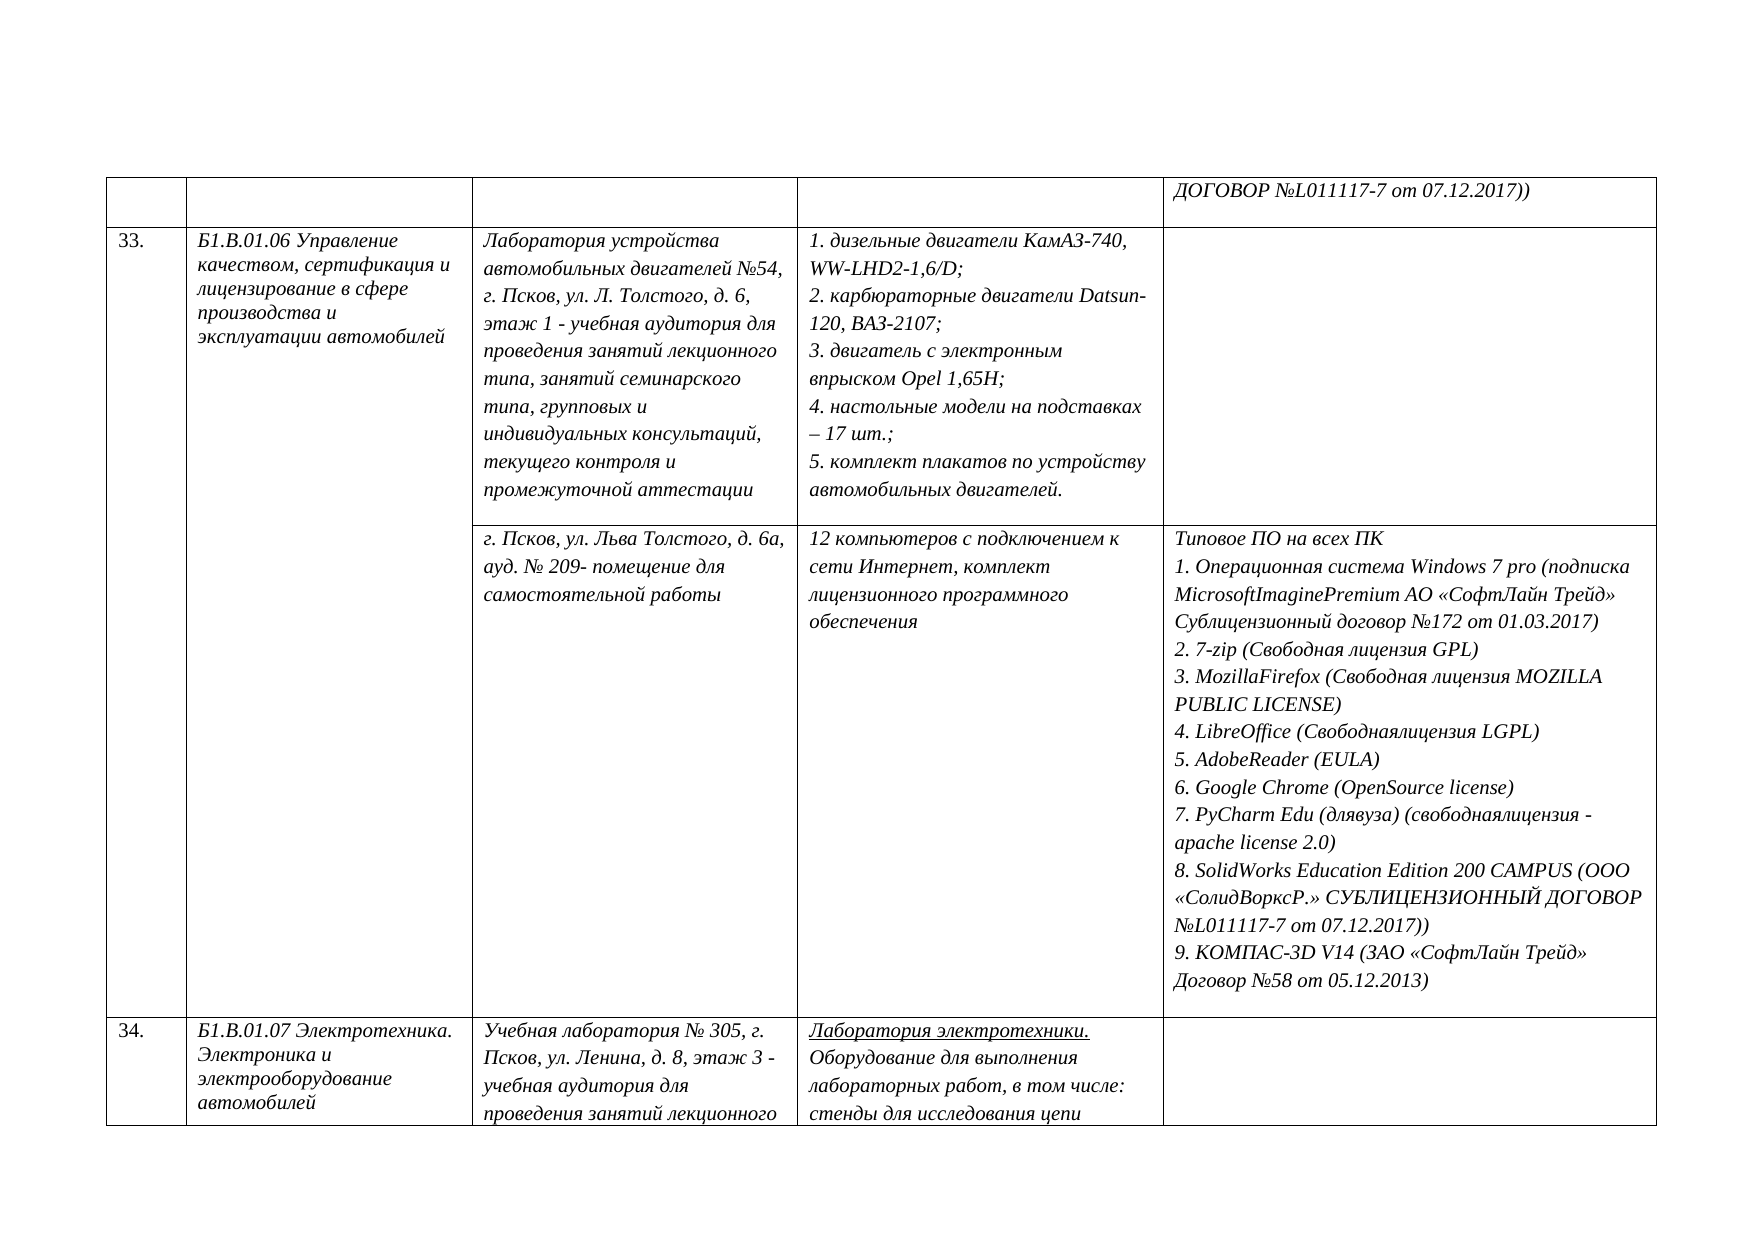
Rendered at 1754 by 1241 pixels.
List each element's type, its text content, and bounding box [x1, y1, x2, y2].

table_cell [798, 1018, 1163, 1124]
table_cell 33. [107, 228, 186, 1017]
table_cell 12 компьютеров с подключением к сети Интернет, комплект лицензионного программного обеспечения [798, 526, 1163, 1017]
table_cell [1164, 228, 1656, 525]
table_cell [473, 178, 797, 227]
table_cell 34. [107, 1018, 186, 1124]
table_cell Лаборатория устройства автомобильных двигателей №54, г. Псков, ул. Л. Толстого, д. 6, этаж 1 - учебная аудитория для проведения занятий лекционного типа, занятий семинарского типа, групповых и индивидуальных консультаций, текущего контроля и промежуточной аттестации [473, 228, 797, 525]
table_cell Типовое ПО на всех ПК 1. Операционная система Windows 7 pro (подписка MicrosoftImaginePremium АО «СофтЛайн Трейд» Сублицензионный договор №172 от 01.03.2017) 2. 7-zip (Свободная лицензия GPL) 3. MozillaFirefox (Свободная лицензия MOZILLA PUBLIC LICENSE) 4. LibreOffice (Свободнаялицензия LGPL) 5. AdobeReader (EULA) 6. Google Chrome (OpenSource license) 7. PyCharm Edu (длявуза) (свободнаялицензия - apache license 2.0) 8. SolidWorks Education Edition 200 CAMPUS (ООО «СолидВорксР.» СУБЛИЦЕНЗИОННЫЙ ДОГОВОР №L011117-7 от 07.12.2017)) 9. КОМПАС-3D V14 (ЗАО «СофтЛайн Трейд» Договор №58 от 05.12.2013) [1164, 526, 1656, 1017]
table_cell [1164, 1018, 1656, 1124]
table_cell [473, 1018, 797, 1124]
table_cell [798, 178, 1163, 227]
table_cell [1164, 178, 1656, 227]
table_cell г. Псков, ул. Льва Толстого, д. 6а, ауд. № 209- помещение для самостоятельной работы [473, 526, 797, 1017]
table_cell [187, 1018, 472, 1124]
table_cell Б1.В.01.06 Управление качеством, сертификация и лицензирование в сфере производства и эксплуатации автомобилей [187, 228, 472, 1017]
table_cell 1. дизельные двигатели КамАЗ-740, WW-LHD2-1,6/D; 2. карбюраторные двигатели Datsun-120, ВАЗ-2107; 3. двигатель с электронным впрыском Opel 1,65Н; 4. настольные модели на подставках – 17 шт.; 5. комплект плакатов по устройству автомобильных двигателей. [798, 228, 1163, 525]
